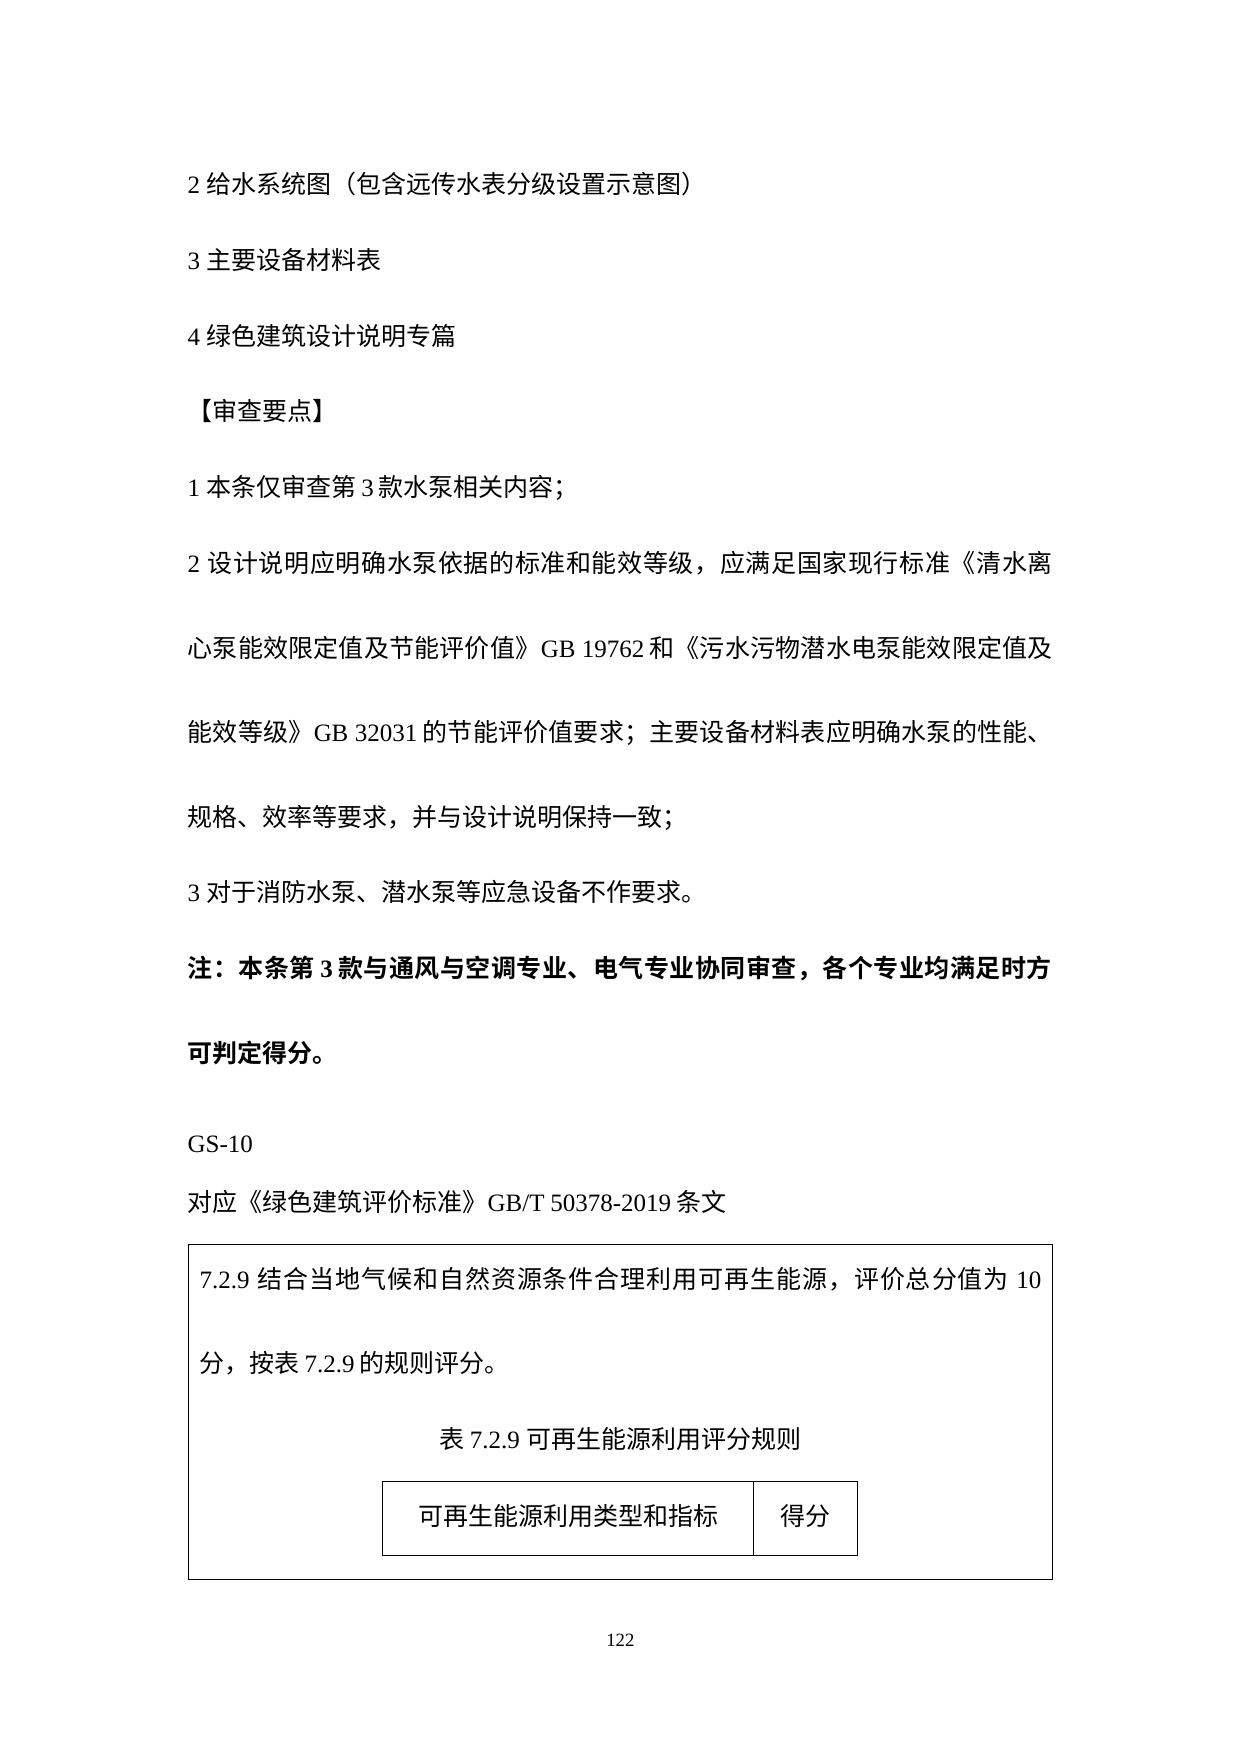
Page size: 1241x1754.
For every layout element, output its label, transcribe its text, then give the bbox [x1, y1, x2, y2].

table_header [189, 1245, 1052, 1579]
text 注：本条第3款与通风与空调专业、电气专业协同审查，各个专业均满足时方可判定得分。 [187, 934, 1053, 1084]
text GS-10 [187, 1127, 1053, 1159]
text 1 本条仅审查第3款水泵相关内容； [187, 453, 1053, 518]
text 【审查要点】 [187, 377, 1053, 442]
text 3 主要设备材料表 [187, 226, 1053, 291]
text 3 对于消防水泵、潜水泵等应急设备不作要求。 [187, 858, 1053, 923]
text 2 给水系统图（包含远传水表分级设置示意图） [187, 150, 1053, 215]
text 4 绿色建筑设计说明专篇 [187, 302, 1053, 367]
text 2 设计说明应明确水泵依据的标准和能效等级，应满足国家现行标准《清水离心泵能效限定值及节能评价值》GB 19762和《污水污物潜水电泵能效限定值及能效等级》GB 32031的节能评价值要求；主要设备材料表应明确水泵的性能、规格、效率等要求，并与设计说明保持一致； [187, 529, 1053, 848]
text 对应《绿色建筑评价标准》GB/T 50378-2019条文 [187, 1168, 1053, 1233]
